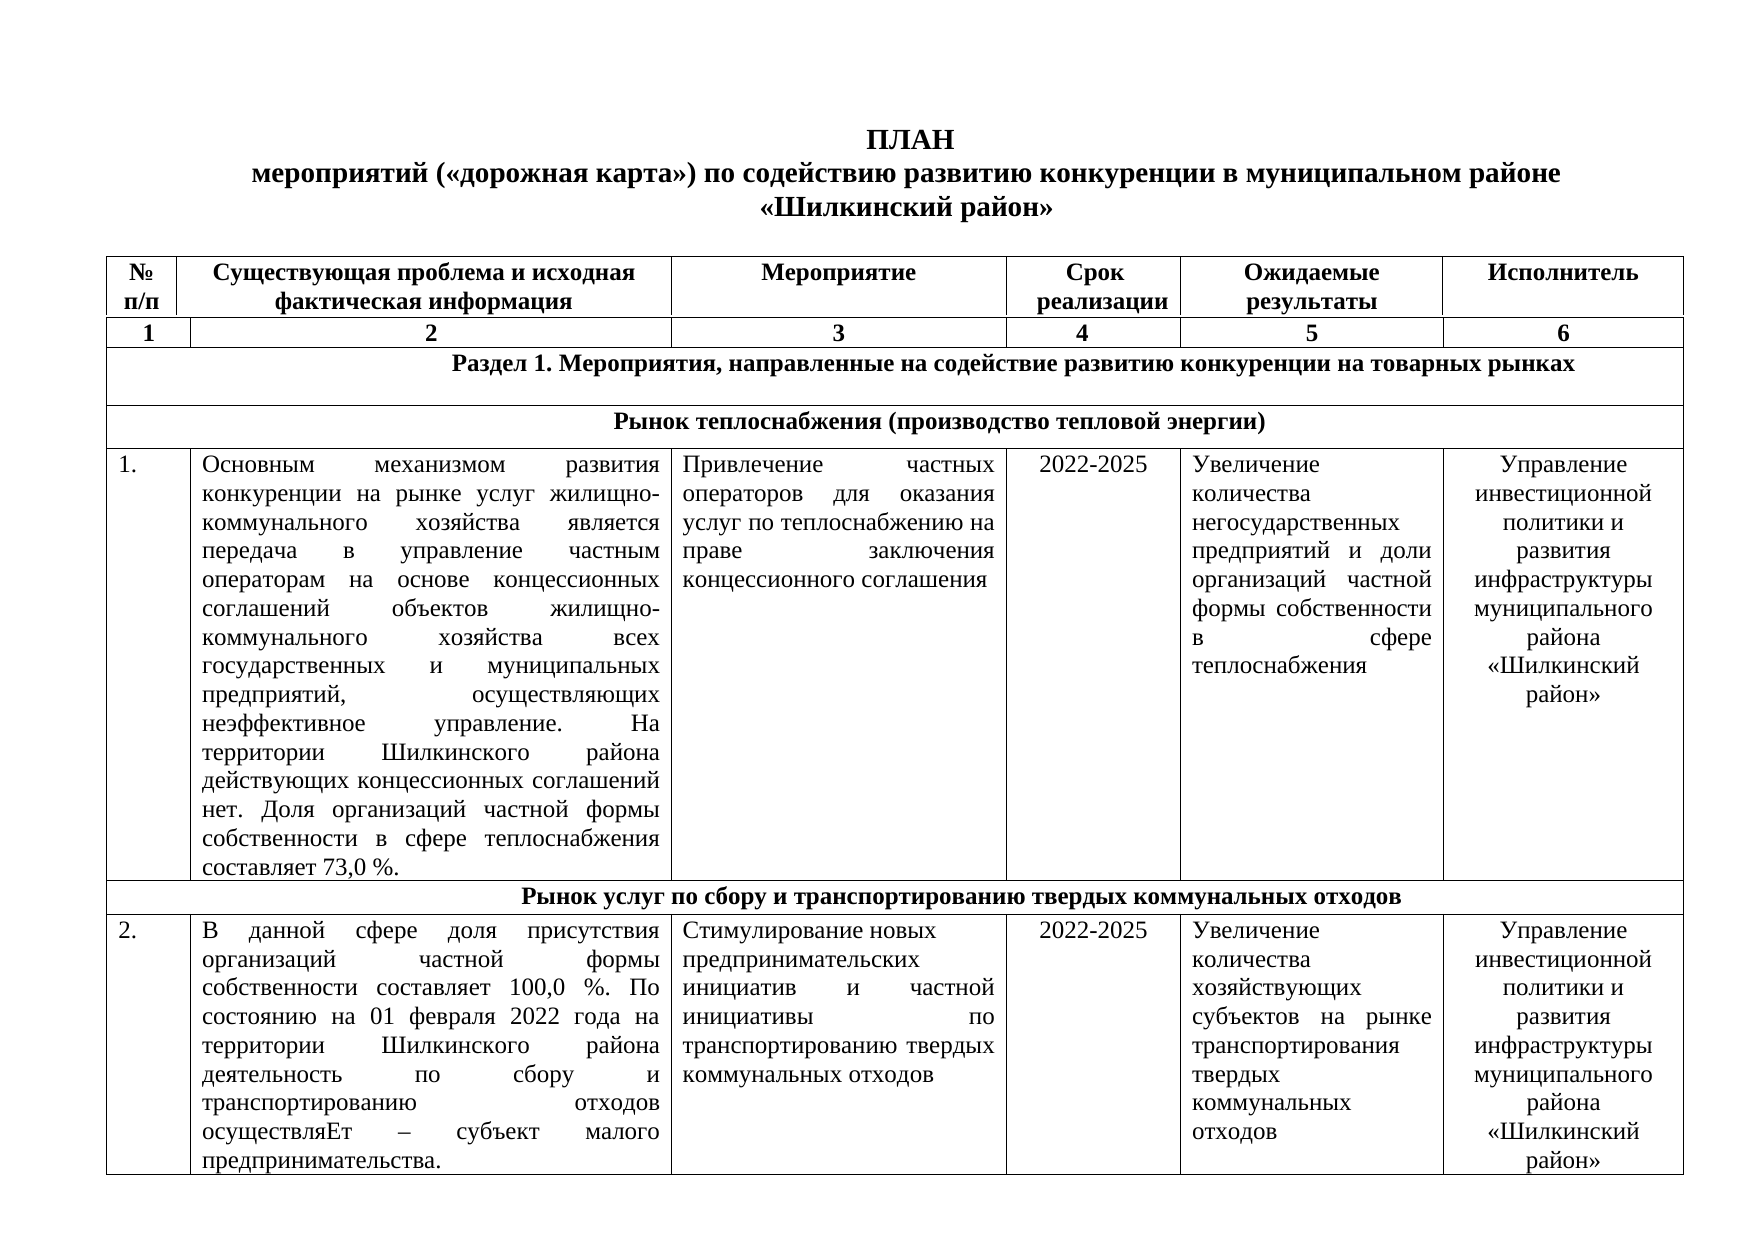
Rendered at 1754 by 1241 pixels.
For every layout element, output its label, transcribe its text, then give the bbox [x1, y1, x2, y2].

list ПЛАН [118, 122, 1701, 156]
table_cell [672, 915, 1006, 1174]
table_cell Рынок теплоснабжения (производство тепловой энергии) [107, 406, 1683, 448]
list мероприятий («дорожная карта») по содействию развитию конкуренции в муниципальном районе [118, 156, 1695, 189]
table_cell Увеличение количества негосударственных предприятий и доли организаций частной формы собственности в сфере теплоснабжения [1181, 449, 1443, 880]
table_cell Управление инвестиционной политики и развития инфраструктуры муниципального района «Шилкинский район» [1444, 449, 1683, 880]
list «Шилкинский район» [118, 189, 1695, 223]
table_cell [1181, 915, 1443, 1174]
table_header 3 [672, 318, 1006, 347]
table_cell Раздел 1. Мероприятия, направленные на содействие развитию конкуренции на товарных рынках [107, 348, 1683, 405]
table_cell Основным механизмом развития конкуренции на рынке услуг жилищно-коммунального хозяйства является передача в управление частным операторам на основе концессионных соглашений объектов жилищно-коммунального хозяйства всех государственных и муниципальных предприятий, осуществляющих неэффективное управление. На территории Шилкинского района действующих концессионных соглашений нет. Доля организаций частной формы собственности в сфере теплоснабжения составляет 73,0 %. [191, 449, 671, 880]
table_cell 2022-2025 [1007, 449, 1180, 880]
table_header 5 [1181, 318, 1443, 347]
table_header 6 [1444, 318, 1683, 347]
table_header 4 [1007, 318, 1180, 347]
table_header Исполнитель [1443, 257, 1683, 315]
table_header Срок реализации [1007, 257, 1180, 315]
table_header 2 [191, 318, 671, 347]
table_header № п/п [107, 257, 176, 315]
table_header Мероприятие [672, 257, 1006, 315]
table_cell Привлечение частных операторов для оказания услуг по теплоснабжению на праве заключения концессионного соглашения [672, 449, 1006, 880]
table_cell 2022-2025 [1007, 915, 1180, 1174]
table_header 1 [107, 318, 190, 347]
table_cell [191, 915, 671, 1174]
table_header Существующая проблема и исходная фактическая информация [177, 257, 671, 315]
table_cell 1. [107, 449, 190, 880]
table_cell Рынок услуг по сбору и транспортированию твердых коммунальных отходов [107, 881, 1683, 914]
table_header Ожидаемые результаты [1181, 257, 1442, 315]
table_cell 2. [107, 915, 190, 1174]
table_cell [1444, 915, 1683, 1174]
